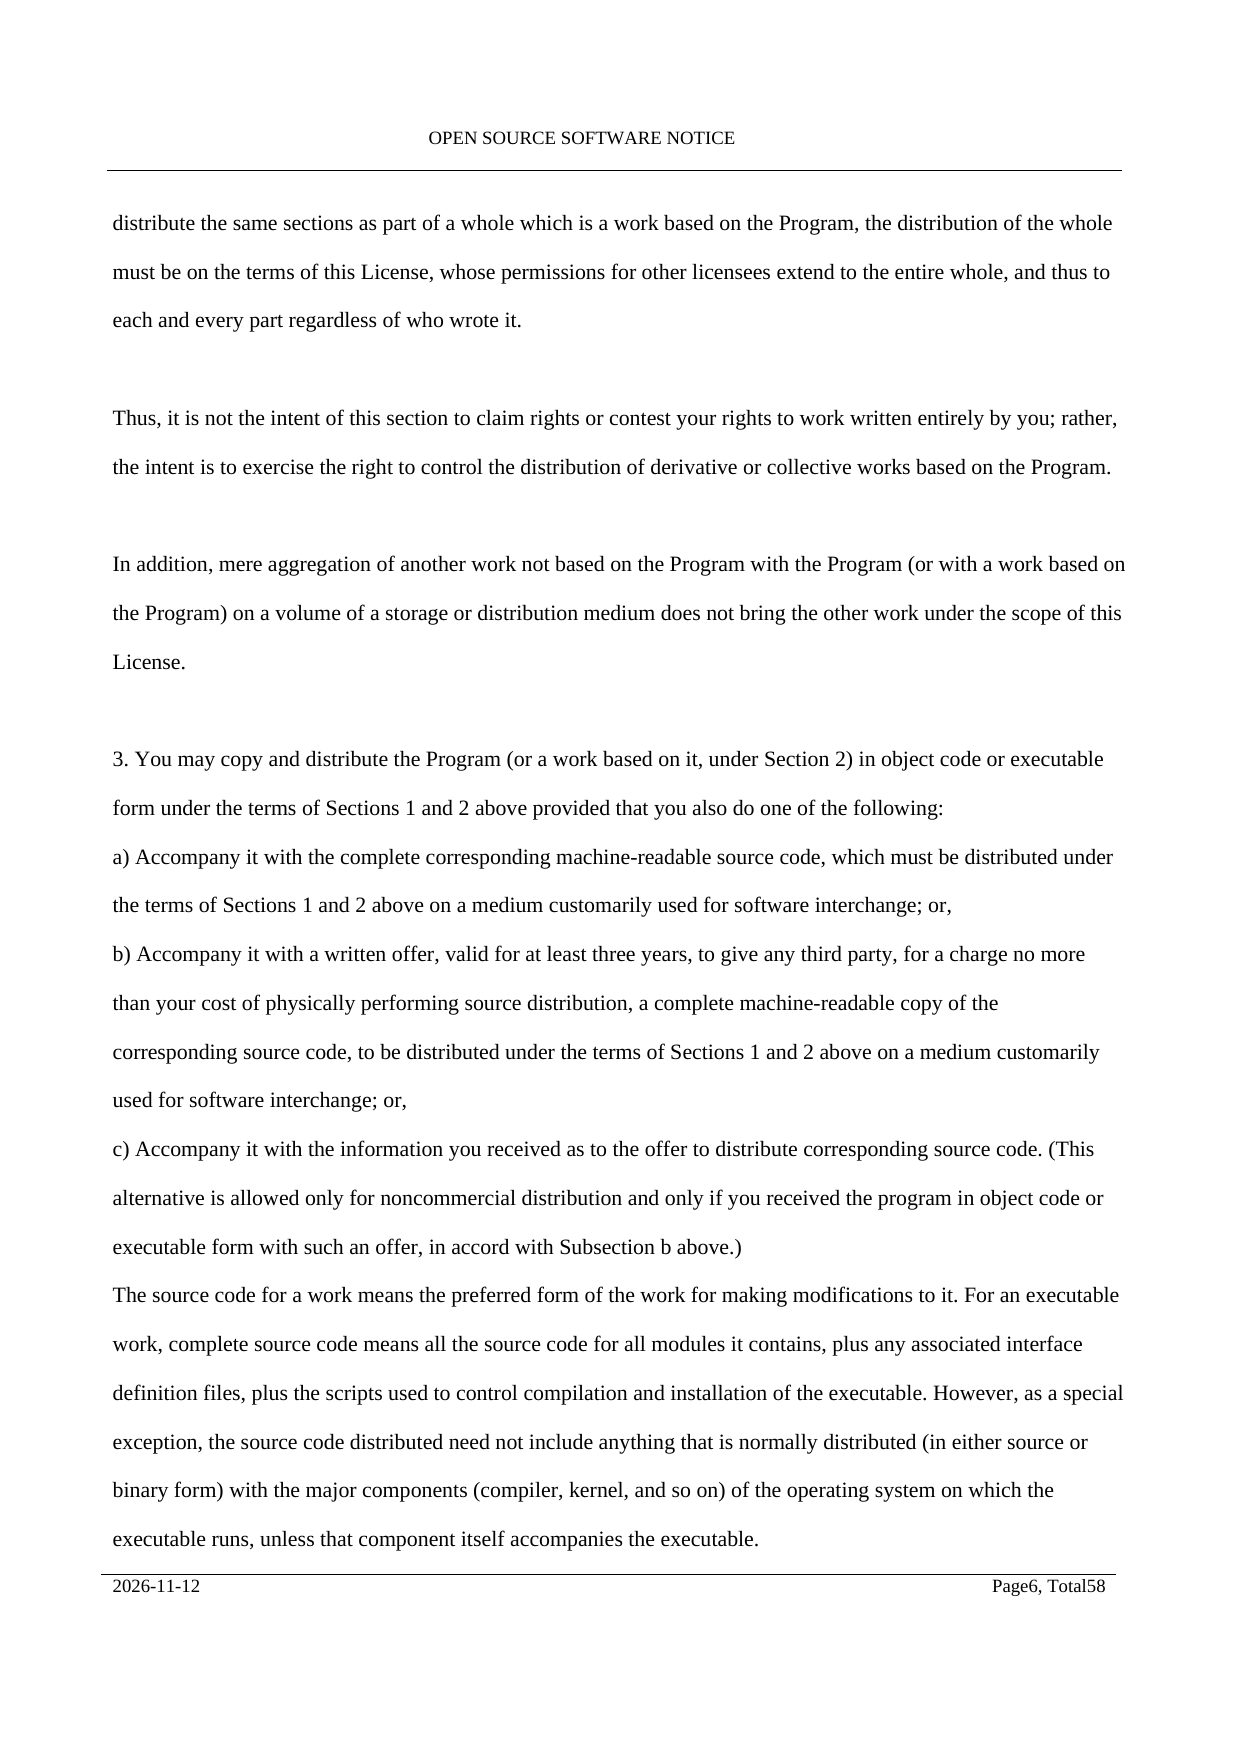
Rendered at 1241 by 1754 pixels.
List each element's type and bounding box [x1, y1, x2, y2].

text [112, 206, 1128, 1555]
